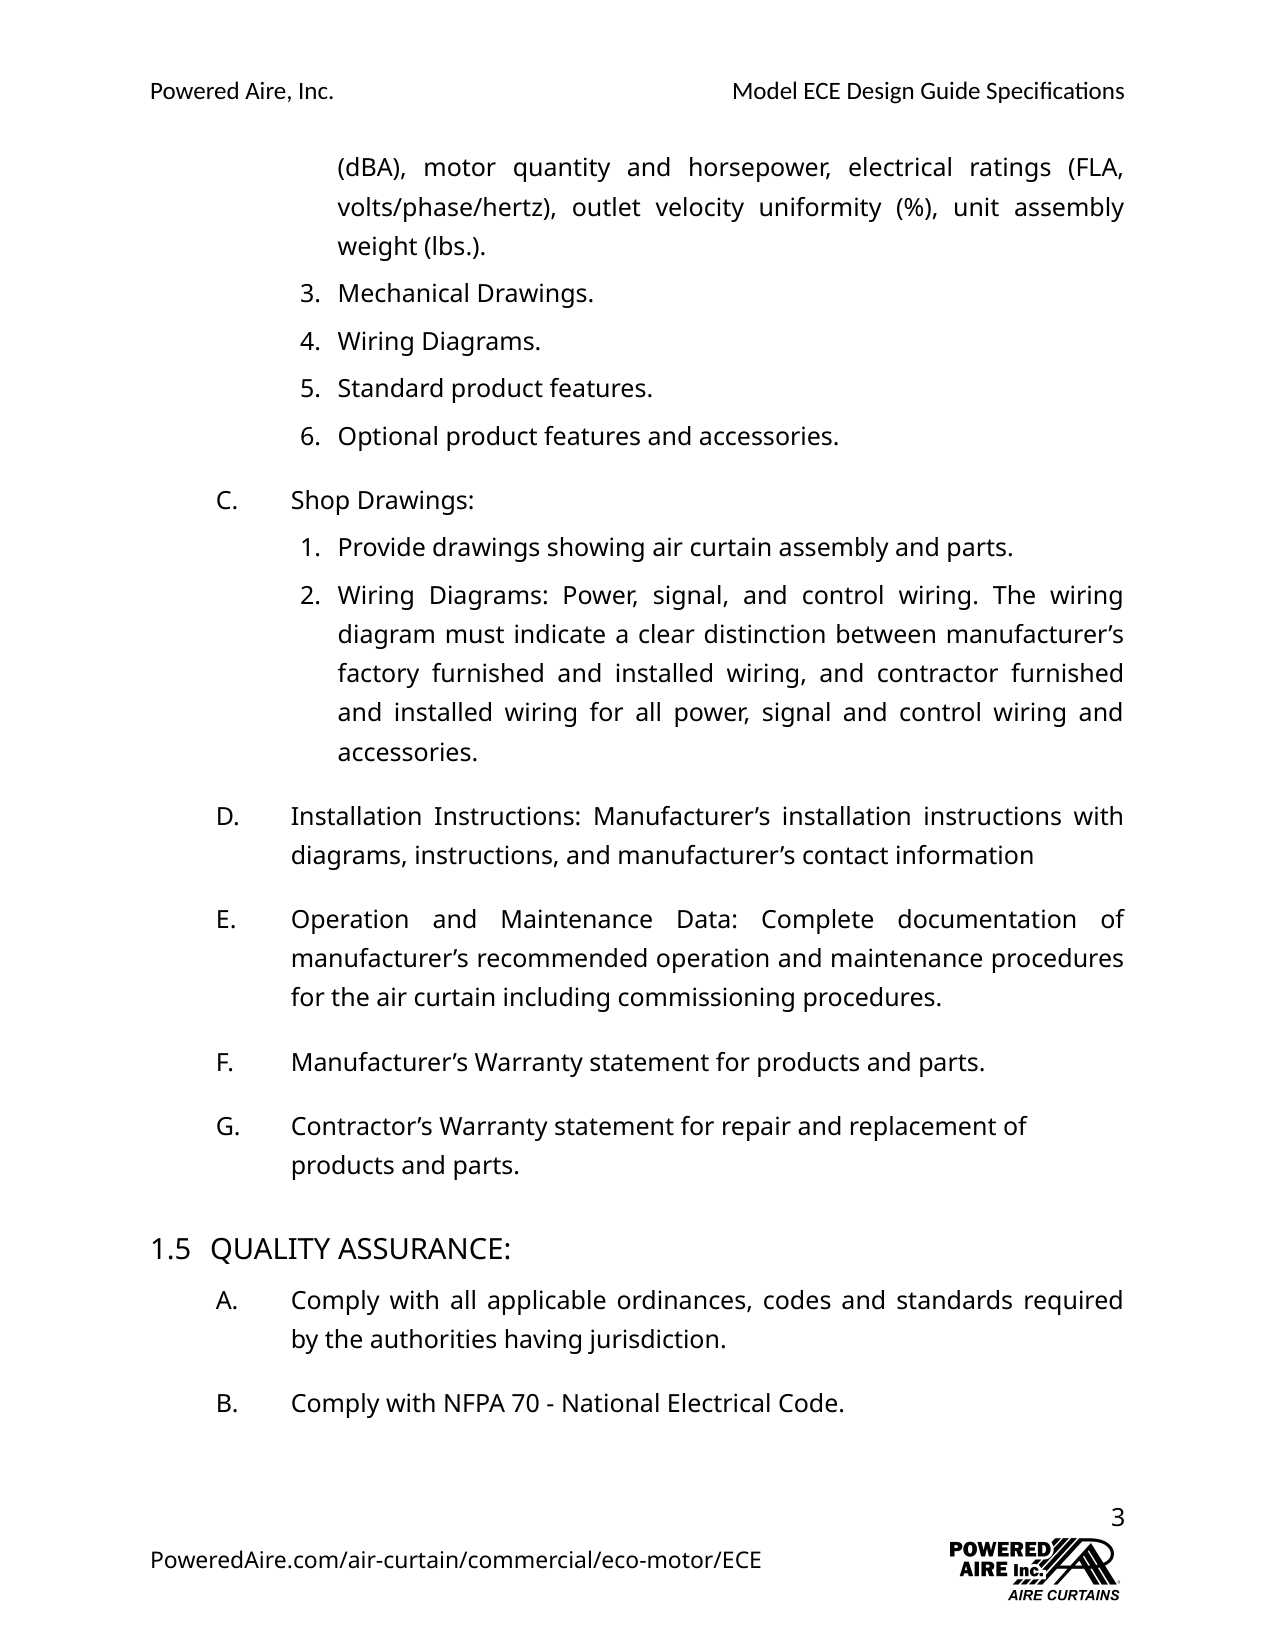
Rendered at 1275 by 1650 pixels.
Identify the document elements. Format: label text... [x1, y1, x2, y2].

picture [950, 1538, 1121, 1604]
list Comply with all applicable ordinances, codes and standards required by the authorities having jurisdiction. [216, 1282, 1125, 1356]
list Installation Instructions: Manufacturer’s installation instructions with diagrams, instructions, and manufacturer’s contact information [216, 798, 1125, 872]
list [300, 150, 1125, 262]
list Standard product features. [300, 371, 1125, 405]
list Mechanical Drawings. [300, 276, 1125, 310]
list Contractor’s Warranty statement for repair and replacement of products and parts. [216, 1108, 1125, 1182]
list Provide drawings showing air curtain assembly and parts. [300, 530, 1125, 564]
list Wiring Diagrams. [300, 323, 1125, 357]
list Wiring Diagrams: Power, signal, and control wiring. The wiring diagram must indicate a clear distinction between manufacturer’s factory furnished and installed wiring, and contractor furnished and installed wiring for all power, signal and control wiring and accessories. [300, 577, 1125, 768]
subtitle QUALITY ASSURANCE: [150, 1228, 1125, 1268]
list Comply with NFPA 70 - National Electrical Code. [216, 1386, 1125, 1420]
list Manufacturer’s Warranty statement for products and parts. [216, 1044, 1125, 1078]
subtitle Shop Drawings: [216, 482, 1125, 517]
list Operation and Maintenance Data: Complete documentation of manufacturer’s recommended operation and maintenance procedures for the air curtain including commissioning procedures. [216, 902, 1125, 1014]
list Optional product features and accessories. [300, 418, 1125, 452]
